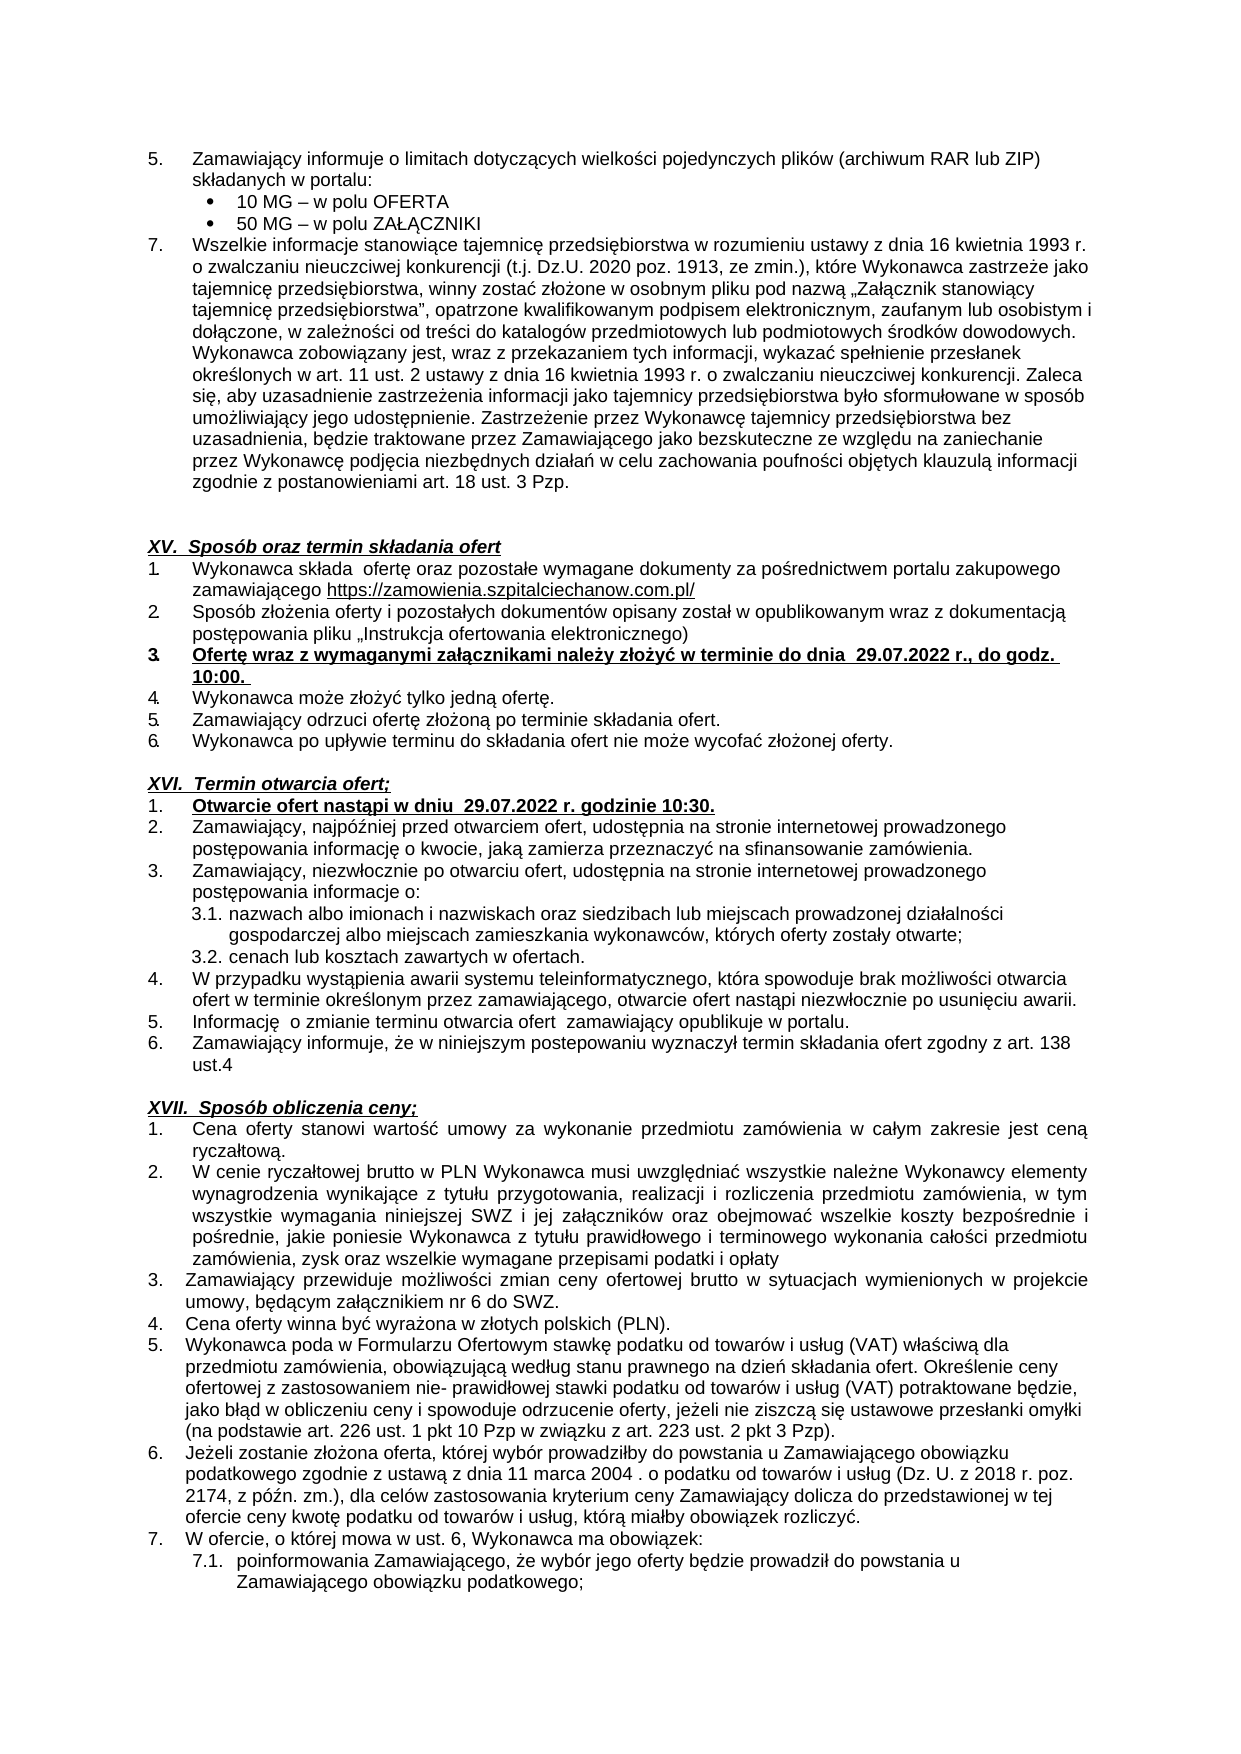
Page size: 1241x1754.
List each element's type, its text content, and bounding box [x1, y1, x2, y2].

list Jeżeli zostanie złożona oferta, której wybór prowadziłby do powstania u Zamawiającego obowiązku podatkowego zgodnie z ustawą z dnia 11 marca 2004 . o podatku od towarów i usług (Dz. U. z 2018 r. poz. 2174, z późn. zm.), dla celów zastosowania kryterium ceny Zamawiający dolicza do przedstawionej w tej ofercie ceny kwotę podatku od towarów i usług, którą miałby obowiązek rozliczyć. [148, 1442, 1092, 1528]
list Wykonawca może złożyć tylko jedną ofertę. [148, 687, 1087, 708]
list Zamawiający przewiduje możliwości zmian ceny ofertowej brutto w sytuacjach wymienionych w projekcie umowy, będącym załącznikiem nr 6 do SWZ. [148, 1269, 1088, 1312]
list Zamawiający informuje, że w niniejszym postepowaniu wyznaczył termin składania ofert zgodny z art. 138 ust.4 [148, 1032, 1087, 1075]
list cenach lub kosztach zawartych w ofertach. [191, 946, 1087, 967]
list Wykonawca składa ofertę oraz pozostałe wymagane dokumenty za pośrednictwem portalu zakupowego zamawiającego https://zamowienia.szpitalciechanow.com.pl/ [148, 558, 1087, 601]
list Zamawiający, niezwłocznie po otwarciu ofert, udostępnia na stronie internetowej prowadzonego postępowania informacje o: [148, 859, 1087, 903]
list 10 MG – w polu OFERTA [207, 191, 1092, 212]
list Ofertę wraz z wymaganymi załącznikami należy złożyć w terminie do dnia 29.07.2022 r., do godz. 10:00. [148, 644, 1087, 687]
list nazwach albo imionach i nazwiskach oraz siedzibach lub miejscach prowadzonej działalności gospodarczej albo miejscach zamieszkania wykonawców, których oferty zostały otwarte; [191, 903, 1087, 946]
text XV. Sposób oraz termin składania ofert [148, 536, 1092, 558]
list 50 MG – w polu ZAŁĄCZNIKI [207, 212, 1092, 234]
list Cena oferty stanowi wartość umowy za wykonanie przedmiotu zamówienia w całym zakresie jest ceną ryczałtową. [148, 1118, 1088, 1161]
text XVII. Sposób obliczenia ceny; [148, 1097, 1092, 1118]
list Zamawiający informuje o limitach dotyczących wielkości pojedynczych plików (archiwum RAR lub ZIP) składanych w portalu: [148, 148, 1092, 191]
list W cenie ryczałtowej brutto w PLN Wykonawca musi uwzględniać wszystkie należne Wykonawcy elementy wynagrodzenia wynikające z tytułu przygotowania, realizacji i rozliczenia przedmiotu zamówienia, w tym wszystkie wymagania niniejszej SWZ i jej załączników oraz obejmować wszelkie koszty bezpośrednie i pośrednie, jakie poniesie Wykonawca z tytułu prawidłowego i terminowego wykonania całości przedmiotu zamówienia, zysk oraz wszelkie wymagane przepisami podatki i opłaty [148, 1161, 1088, 1269]
text XVI. Termin otwarcia ofert; [148, 773, 1092, 795]
list Zamawiający odrzuci ofertę złożoną po terminie składania ofert. [148, 708, 1087, 730]
list Informację o zmianie terminu otwarcia ofert zamawiający opublikuje w portalu. [148, 1010, 1087, 1032]
text 4. W przypadku wystąpienia awarii systemu teleinformatycznego, która spowoduje brak możliwości otwarcia ofert w terminie określonym przez zamawiającego, otwarcie ofert nastąpi niezwłocznie po usunięciu awarii. [148, 967, 1087, 1010]
list Zamawiający, najpóźniej przed otwarciem ofert, udostępnia na stronie internetowej prowadzonego postępowania informację o kwocie, jaką zamierza przeznaczyć na sfinansowanie zamówienia. [148, 816, 1087, 859]
list Otwarcie ofert nastąpi w dniu 29.07.2022 r. godzinie 10:30. [148, 795, 1087, 816]
list Cena oferty winna być wyrażona w złotych polskich (PLN). [148, 1312, 1092, 1334]
list Wykonawca po upływie terminu do składania ofert nie może wycofać złożonej oferty. [148, 730, 1087, 752]
list W ofercie, o której mowa w ust. 6, Wykonawca ma obowiązek: [148, 1528, 1092, 1549]
list Wszelkie informacje stanowiące tajemnicę przedsiębiorstwa w rozumieniu ustawy z dnia 16 kwietnia 1993 r. o zwalczaniu nieuczciwej konkurencji (t.j. Dz.U. 2020 poz. 1913, ze zmin.), które Wykonawca zastrzeże jako tajemnicę przedsiębiorstwa, winny zostać złożone w osobnym pliku pod nazwą „Załącznik stanowiący tajemnicę przedsiębiorstwa”, opatrzone kwalifikowanym podpisem elektronicznym, zaufanym lub osobistym i dołączone, w zależności od treści do katalogów przedmiotowych lub podmiotowych środków dowodowych. Wykonawca zobowiązany jest, wraz z przekazaniem tych informacji, wykazać spełnienie przesłanek określonych w art. 11 ust. 2 ustawy z dnia 16 kwietnia 1993 r. o zwalczaniu nieuczciwej konkurencji. Zaleca się, aby uzasadnienie zastrzeżenia informacji jako tajemnicy przedsiębiorstwa było sformułowane w sposób umożliwiający jego udostępnienie. Zastrzeżenie przez Wykonawcę tajemnicy przedsiębiorstwa bez uzasadnienia, będzie traktowane przez Zamawiającego jako bezskuteczne ze względu na zaniechanie przez Wykonawcę podjęcia niezbędnych działań w celu zachowania poufności objętych klauzulą informacji zgodnie z postanowieniami art. 18 ust. 3 Pzp. [148, 234, 1092, 493]
list poinformowania Zamawiającego, że wybór jego oferty będzie prowadził do powstania u Zamawiającego obowiązku podatkowego; [192, 1549, 1092, 1593]
list Wykonawca poda w Formularzu Ofertowym stawkę podatku od towarów i usług (VAT) właściwą dla przedmiotu zamówienia, obowiązującą według stanu prawnego na dzień składania ofert. Określenie ceny ofertowej z zastosowaniem nie- prawidłowej stawki podatku od towarów i usług (VAT) potraktowane będzie, jako błąd w obliczeniu ceny i spowoduje odrzucenie oferty, jeżeli nie ziszczą się ustawowe przesłanki omyłki (na podstawie art. 226 ust. 1 pkt 10 Pzp w związku z art. 223 ust. 2 pkt 3 Pzp). [148, 1334, 1092, 1442]
list Sposób złożenia oferty i pozostałych dokumentów opisany został w opublikowanym wraz z dokumentacją postępowania pliku „Instrukcja ofertowania elektronicznego) [148, 601, 1087, 644]
